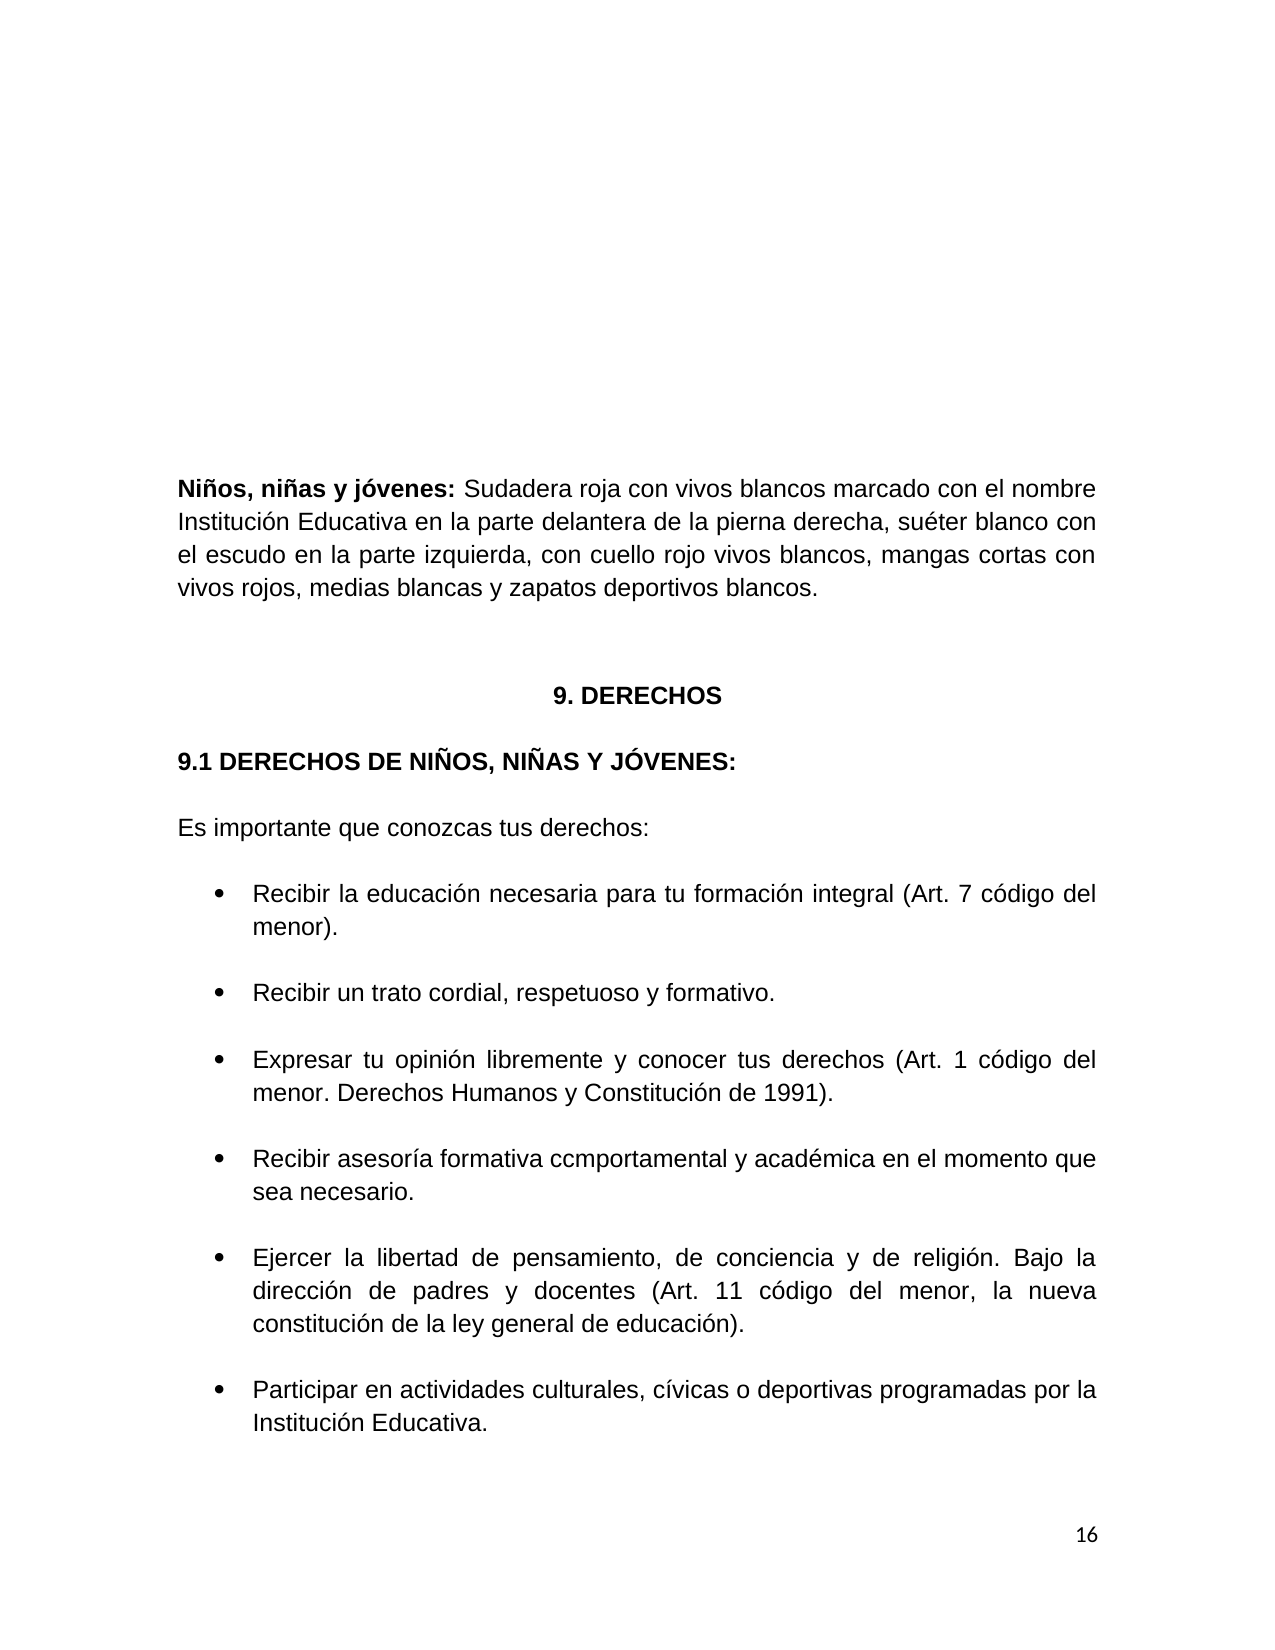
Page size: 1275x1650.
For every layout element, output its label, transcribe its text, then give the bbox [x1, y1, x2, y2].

list Ejercer la libertad de pensamiento, de conciencia y de religión. Bajo la dirección de padres y docentes (Art. 11 código del menor, la nueva constitución de la ley general de educación). [215, 1243, 1098, 1338]
list Recibir asesoría formativa ccmportamental y académica en el momento que sea necesario. [215, 1144, 1098, 1206]
list Recibir un trato cordial, respetuoso y formativo. [215, 978, 1098, 1007]
list Recibir la educación necesaria para tu formación integral (Art. 7 código del menor). [215, 879, 1098, 941]
list Participar en actividades culturales, cívicas o deportivas programadas por la Institución Educativa. [215, 1375, 1098, 1437]
text Niños, niñas y jóvenes: Sudadera roja con vivos blancos marcado con el nombre Institución Educativa en la parte delantera de la pierna derecha, suéter blanco con el escudo en la parte izquierda, con cuello rojo vivos blancos, mangas cortas con vivos rojos, medias blancas y zapatos deportivos blancos. [177, 474, 1098, 602]
text Es importante que conozcas tus derechos: [177, 813, 1098, 842]
list Expresar tu opinión libremente y conocer tus derechos (Art. 1 código del menor. Derechos Humanos y Constitución de 1991). [215, 1044, 1098, 1106]
text 9. DERECHOS [177, 681, 1098, 710]
text 9.1 DERECHOS DE NIÑOS, NIÑAS Y JÓVENES: [177, 747, 1098, 776]
